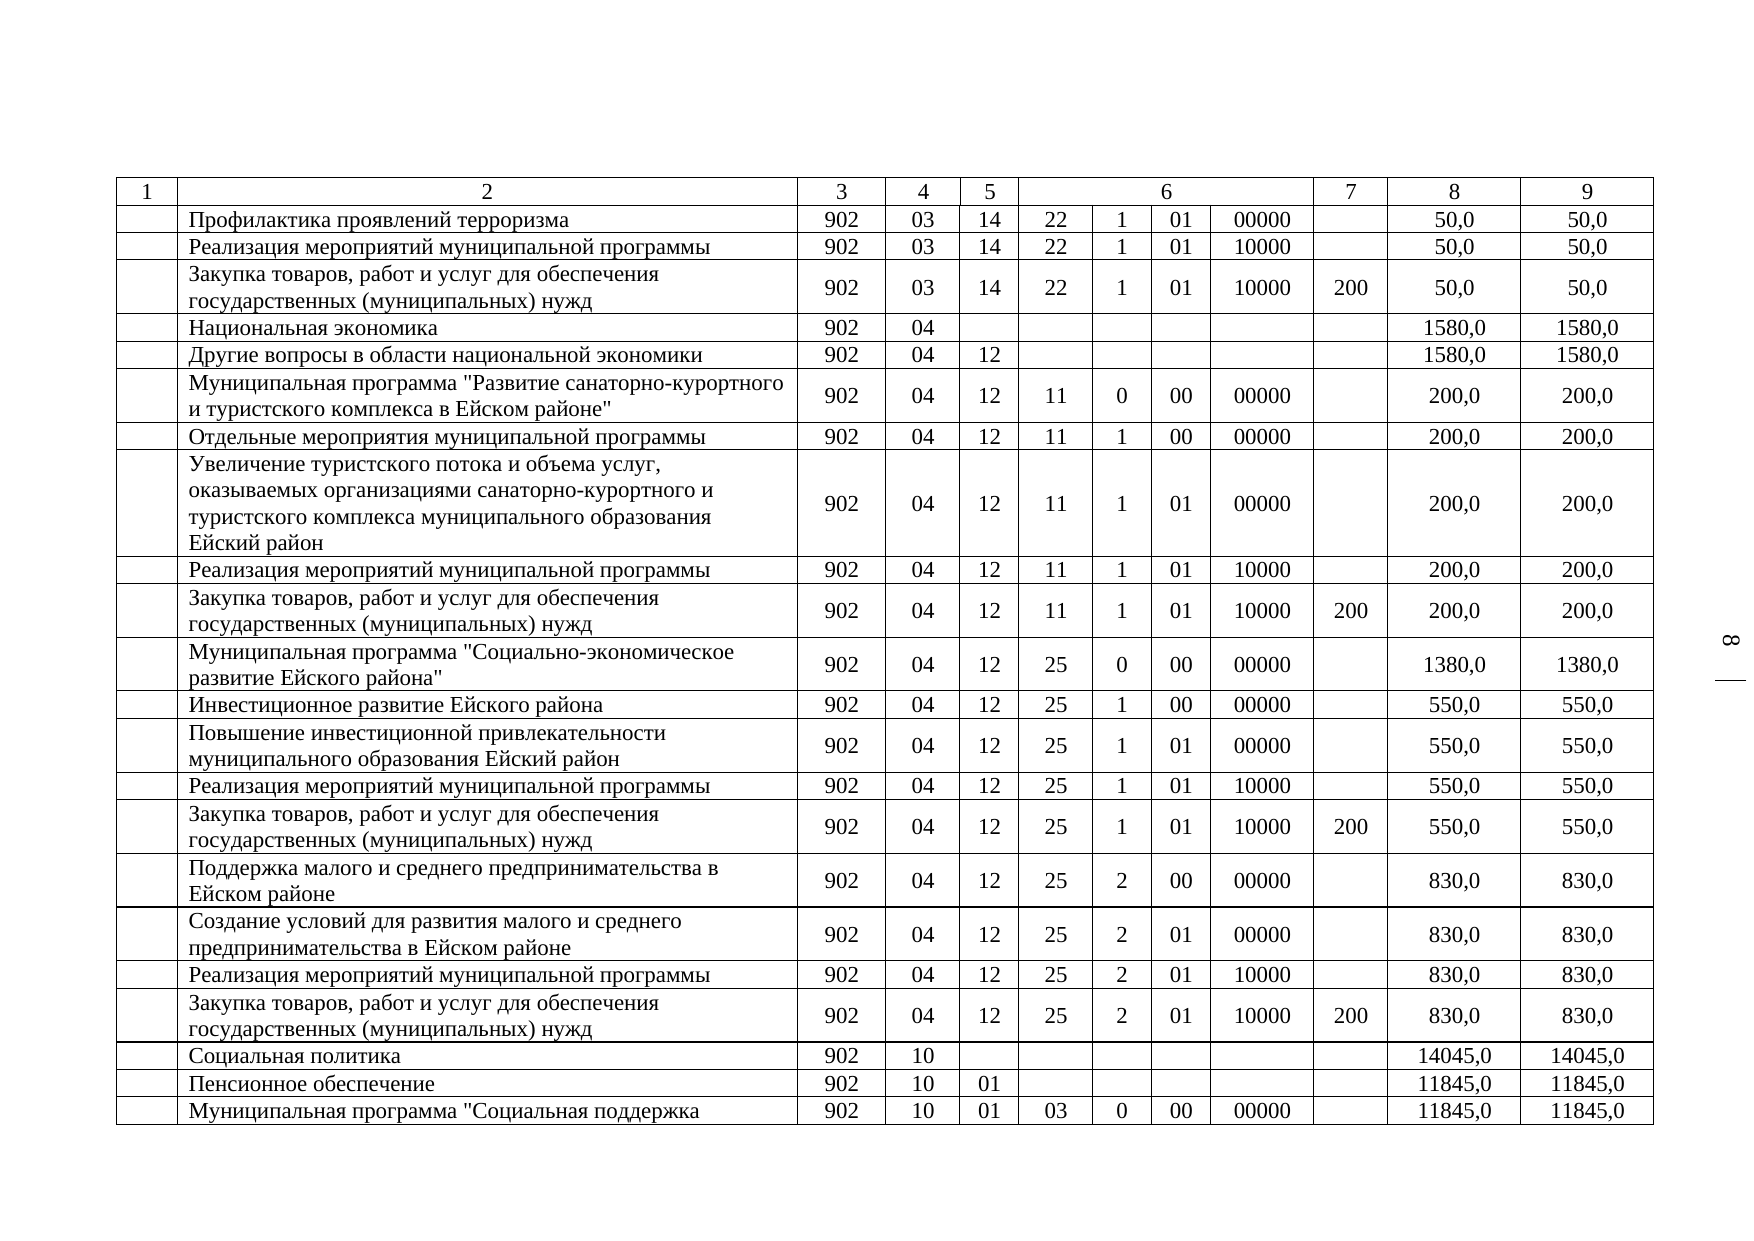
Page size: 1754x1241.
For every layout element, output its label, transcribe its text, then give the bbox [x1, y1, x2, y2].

table_cell 902 [798, 719, 885, 772]
table_cell 00000 [1211, 450, 1313, 556]
table_cell 11 [1019, 369, 1092, 422]
table_cell [1019, 1070, 1092, 1096]
table_cell Создание условий для развития малого и среднего предпринимательства в Ейском районе [178, 908, 797, 960]
table_cell [117, 908, 177, 960]
table_cell 1580,0 [1388, 342, 1520, 368]
table_cell 01 [1152, 961, 1210, 988]
table_cell [1314, 423, 1387, 449]
table_cell 2 [1093, 908, 1151, 960]
table_cell 14045,0 [1388, 1043, 1520, 1069]
table_cell [1314, 233, 1387, 259]
table_cell 04 [886, 369, 959, 422]
table_header 3 [798, 178, 885, 204]
table_cell Поддержка малого и среднего предпринимательства в Ейском районе [178, 854, 797, 906]
table_cell 0 [1093, 638, 1151, 690]
table_cell 200 [1314, 800, 1387, 853]
table_cell 04 [886, 584, 959, 637]
table_cell 50,0 [1388, 233, 1520, 259]
table_cell [117, 1043, 177, 1069]
table_cell 12 [960, 773, 1018, 799]
table_cell 200,0 [1388, 369, 1520, 422]
table_cell 11845,0 [1521, 1070, 1653, 1096]
table_header 4 [886, 178, 960, 204]
table_cell 550,0 [1521, 719, 1653, 772]
table_cell [1314, 369, 1387, 422]
table_cell [1152, 1043, 1210, 1069]
table_cell Другие вопросы в области национальной экономики [178, 342, 797, 368]
table_cell 902 [798, 908, 885, 960]
table_cell 12 [960, 423, 1018, 449]
table_header 6 [1019, 178, 1313, 204]
table_cell 04 [886, 719, 959, 772]
table_cell 10000 [1211, 557, 1313, 583]
table_cell 04 [886, 423, 959, 449]
table_cell 1 [1093, 557, 1151, 583]
table_cell 00 [1152, 1097, 1210, 1123]
table_cell 11 [1019, 584, 1092, 637]
table_cell 1 [1093, 719, 1151, 772]
table_cell [117, 369, 177, 422]
table_cell 902 [798, 638, 885, 690]
table_cell 01 [1152, 719, 1210, 772]
table_cell Закупка товаров, работ и услуг для обеспечения государственных (муниципальных) нужд [178, 260, 797, 313]
table_cell 0 [1093, 1097, 1151, 1123]
table_cell [1314, 342, 1387, 368]
table_cell 200,0 [1521, 450, 1653, 556]
table_cell [1314, 314, 1387, 341]
table_cell [117, 1097, 177, 1123]
table_cell 00 [1152, 854, 1210, 906]
table_cell 550,0 [1388, 773, 1520, 799]
table_cell 10000 [1211, 233, 1313, 259]
table_cell 902 [798, 423, 885, 449]
table_cell 04 [886, 989, 959, 1041]
table_cell 2 [1093, 989, 1151, 1041]
table_cell [1152, 342, 1210, 368]
table_cell [1314, 206, 1387, 232]
table_cell Закупка товаров, работ и услуг для обеспечения государственных (муниципальных) нужд [178, 800, 797, 853]
table_cell 1 [1093, 800, 1151, 853]
table_cell 00000 [1211, 691, 1313, 718]
table_cell [117, 800, 177, 853]
table_cell 03 [886, 206, 959, 232]
table_cell 12 [960, 691, 1018, 718]
table_cell [117, 233, 177, 259]
table_cell [117, 557, 177, 583]
table_cell 12 [960, 989, 1018, 1041]
table_cell 902 [798, 691, 885, 718]
table_cell [960, 314, 1018, 341]
table_cell [117, 206, 177, 232]
table_cell 00000 [1211, 908, 1313, 960]
table_cell [117, 1070, 177, 1096]
table_cell 01 [1152, 260, 1210, 313]
table_cell 200,0 [1521, 369, 1653, 422]
table_cell 10000 [1211, 773, 1313, 799]
table_cell 902 [798, 1043, 885, 1069]
table_cell 10 [886, 1043, 959, 1069]
table_cell [1211, 342, 1313, 368]
table_cell 14 [960, 233, 1018, 259]
table_cell 830,0 [1388, 908, 1520, 960]
table_cell Национальная экономика [178, 314, 797, 341]
table_cell 04 [886, 773, 959, 799]
table_cell 12 [960, 908, 1018, 960]
table_cell 10 [886, 1097, 959, 1123]
table_cell 12 [960, 557, 1018, 583]
table_cell 00000 [1211, 206, 1313, 232]
table_cell Отдельные мероприятия муниципальной программы [178, 423, 797, 449]
table_cell 01 [1152, 450, 1210, 556]
table_cell 04 [886, 908, 959, 960]
table_cell 04 [886, 854, 959, 906]
table_cell 25 [1019, 854, 1092, 906]
table_cell 830,0 [1388, 961, 1520, 988]
table_cell 2 [1093, 961, 1151, 988]
table_cell 03 [886, 233, 959, 259]
table_cell 25 [1019, 773, 1092, 799]
table_cell Реализация мероприятий муниципальной программы [178, 773, 797, 799]
table_cell 12 [960, 638, 1018, 690]
table_cell 200,0 [1521, 557, 1653, 583]
table_cell 11 [1019, 450, 1092, 556]
table_cell 902 [798, 961, 885, 988]
table_cell 01 [1152, 773, 1210, 799]
table_cell 10000 [1211, 989, 1313, 1041]
table_cell [1314, 691, 1387, 718]
table_cell 10000 [1211, 961, 1313, 988]
table_cell 22 [1019, 233, 1092, 259]
table_cell [1093, 314, 1151, 341]
table_cell [1314, 450, 1387, 556]
table_cell 11 [1019, 423, 1092, 449]
table_cell 200,0 [1388, 423, 1520, 449]
table_cell 830,0 [1388, 989, 1520, 1041]
table_cell [117, 854, 177, 906]
table_cell 04 [886, 314, 959, 341]
table_cell Реализация мероприятий муниципальной программы [178, 233, 797, 259]
table_cell 200,0 [1521, 423, 1653, 449]
table_cell 01 [1152, 233, 1210, 259]
table_cell 1580,0 [1521, 314, 1653, 341]
table_cell 902 [798, 450, 885, 556]
table_cell 1 [1093, 584, 1151, 637]
table_cell 04 [886, 638, 959, 690]
table_cell [1314, 557, 1387, 583]
table_cell 1 [1093, 773, 1151, 799]
table_cell Муниципальная программа "Социально-экономическое развитие Ейского района" [178, 638, 797, 690]
table_cell 12 [960, 369, 1018, 422]
table_cell 03 [1019, 1097, 1092, 1123]
table_cell 902 [798, 314, 885, 341]
table_cell 830,0 [1388, 854, 1520, 906]
table_cell 902 [798, 800, 885, 853]
table_cell [117, 584, 177, 637]
table_cell [117, 961, 177, 988]
table_cell Реализация мероприятий муниципальной программы [178, 961, 797, 988]
table_cell Закупка товаров, работ и услуг для обеспечения государственных (муниципальных) нужд [178, 584, 797, 637]
table_cell 25 [1019, 638, 1092, 690]
table_cell 550,0 [1388, 691, 1520, 718]
table_header 9 [1521, 178, 1653, 204]
table_cell 25 [1019, 961, 1092, 988]
table_cell 550,0 [1521, 691, 1653, 718]
table_cell 1380,0 [1521, 638, 1653, 690]
table_cell [117, 260, 177, 313]
table_cell 04 [886, 961, 959, 988]
table_cell 200 [1314, 260, 1387, 313]
table_cell 902 [798, 342, 885, 368]
table_header 8 [1388, 178, 1520, 204]
table_cell 25 [1019, 691, 1092, 718]
table_cell 01 [1152, 800, 1210, 853]
table_cell 04 [886, 450, 959, 556]
table_cell 11 [1019, 557, 1092, 583]
table_cell [1314, 719, 1387, 772]
table_cell 902 [798, 989, 885, 1041]
table_cell 14 [960, 206, 1018, 232]
table_cell Закупка товаров, работ и услуг для обеспечения государственных (муниципальных) нужд [178, 989, 797, 1041]
table_cell 50,0 [1388, 260, 1520, 313]
table_cell [1314, 1043, 1387, 1069]
table_cell 25 [1019, 719, 1092, 772]
table_cell Муниципальная программа "Развитие санаторно-курортного и туристского комплекса в Ейском районе" [178, 369, 797, 422]
table_cell [1314, 854, 1387, 906]
table_cell 1 [1093, 450, 1151, 556]
table_cell 00 [1152, 638, 1210, 690]
table_cell 25 [1019, 989, 1092, 1041]
table_cell 12 [960, 961, 1018, 988]
table_cell 04 [886, 557, 959, 583]
table_cell 2 [1093, 854, 1151, 906]
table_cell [178, 1097, 797, 1123]
table_cell 00 [1152, 369, 1210, 422]
table_cell Пенсионное обеспечение [178, 1070, 797, 1096]
table_cell 00000 [1211, 423, 1313, 449]
table_cell 12 [960, 719, 1018, 772]
table_cell [1093, 342, 1151, 368]
table_cell 01 [960, 1070, 1018, 1096]
table_cell [1152, 314, 1210, 341]
table_cell 200,0 [1388, 557, 1520, 583]
table_cell 12 [960, 342, 1018, 368]
table_cell [117, 773, 177, 799]
table_cell [1314, 961, 1387, 988]
table_cell Социальная политика [178, 1043, 797, 1069]
table_cell 12 [960, 584, 1018, 637]
table_cell [1093, 1043, 1151, 1069]
table_cell [117, 691, 177, 718]
table_cell [1019, 1043, 1092, 1069]
table_cell 1580,0 [1388, 314, 1520, 341]
table_cell 1 [1093, 260, 1151, 313]
table_cell 00000 [1211, 719, 1313, 772]
table_cell 04 [886, 342, 959, 368]
table_cell 11845,0 [1388, 1097, 1520, 1123]
table_cell 00 [1152, 691, 1210, 718]
table_cell 50,0 [1521, 206, 1653, 232]
table_cell 04 [886, 691, 959, 718]
table_cell 50,0 [1388, 206, 1520, 232]
table_cell [117, 719, 177, 772]
table_cell 1 [1093, 423, 1151, 449]
table_cell 902 [798, 369, 885, 422]
table_cell 00 [1152, 423, 1210, 449]
table_cell 00000 [1211, 854, 1313, 906]
table_cell 12 [960, 854, 1018, 906]
table_cell 200 [1314, 989, 1387, 1041]
table_cell [117, 314, 177, 341]
table_cell [1211, 314, 1313, 341]
table_cell 00000 [1211, 369, 1313, 422]
table_cell 14045,0 [1521, 1043, 1653, 1069]
table_cell 200 [1314, 584, 1387, 637]
table_cell 902 [798, 584, 885, 637]
table_header 7 [1314, 178, 1387, 204]
table_cell Инвестиционное развитие Ейского района [178, 691, 797, 718]
table_cell [1211, 1070, 1313, 1096]
table_cell 10000 [1211, 260, 1313, 313]
table_cell 830,0 [1521, 854, 1653, 906]
table_cell 50,0 [1521, 233, 1653, 259]
table_cell [117, 423, 177, 449]
table_cell 00000 [1211, 638, 1313, 690]
table_cell 01 [1152, 206, 1210, 232]
table_cell 1 [1093, 691, 1151, 718]
table_cell 1 [1093, 206, 1151, 232]
table_cell 25 [1019, 908, 1092, 960]
table_header 1 [117, 178, 177, 204]
table_cell 1580,0 [1521, 342, 1653, 368]
table_cell 01 [1152, 584, 1210, 637]
table_cell 12 [960, 800, 1018, 853]
table_cell 830,0 [1521, 989, 1653, 1041]
table_cell [1314, 1097, 1387, 1123]
table_cell [1314, 773, 1387, 799]
table_cell 902 [798, 1070, 885, 1096]
table_cell 50,0 [1521, 260, 1653, 313]
table_cell 200,0 [1521, 584, 1653, 637]
table_cell 1380,0 [1388, 638, 1520, 690]
table_cell [1314, 638, 1387, 690]
table_cell 25 [1019, 800, 1092, 853]
table_cell [1019, 314, 1092, 341]
table_cell [1093, 1070, 1151, 1096]
table_cell [117, 989, 177, 1041]
table_cell [960, 1043, 1018, 1069]
table_cell [1211, 1043, 1313, 1069]
table_cell [1019, 342, 1092, 368]
table_cell 01 [1152, 989, 1210, 1041]
table_cell 550,0 [1388, 719, 1520, 772]
table_cell [1314, 908, 1387, 960]
table_cell Профилактика проявлений терроризма [178, 206, 797, 232]
table_cell 04 [886, 800, 959, 853]
table_cell 550,0 [1521, 773, 1653, 799]
table_cell 0 [1093, 369, 1151, 422]
table_cell 902 [798, 773, 885, 799]
table_cell 10000 [1211, 584, 1313, 637]
table_cell 14 [960, 260, 1018, 313]
table_header 2 [178, 178, 797, 204]
table_cell 550,0 [1388, 800, 1520, 853]
table_cell 11845,0 [1388, 1070, 1520, 1096]
table_cell 902 [798, 1097, 885, 1123]
table_cell 00000 [1211, 1097, 1313, 1123]
table_cell 200,0 [1388, 450, 1520, 556]
table_cell 01 [960, 1097, 1018, 1123]
table_cell 550,0 [1521, 800, 1653, 853]
table_cell 01 [1152, 557, 1210, 583]
table_cell Повышение инвестиционной привлекательности муниципального образования Ейский район [178, 719, 797, 772]
table_cell 902 [798, 557, 885, 583]
table_cell 902 [798, 854, 885, 906]
table_cell 10000 [1211, 800, 1313, 853]
table_cell [1152, 1070, 1210, 1096]
table_cell 22 [1019, 260, 1092, 313]
table_cell 12 [960, 450, 1018, 556]
table_cell Реализация мероприятий муниципальной программы [178, 557, 797, 583]
table_cell 902 [798, 206, 885, 232]
table_cell 03 [886, 260, 959, 313]
table_cell 22 [1019, 206, 1092, 232]
table_cell [117, 638, 177, 690]
table_cell 1 [1093, 233, 1151, 259]
table_cell 830,0 [1521, 961, 1653, 988]
table_cell 902 [798, 233, 885, 259]
table_cell 830,0 [1521, 908, 1653, 960]
table_cell [117, 342, 177, 368]
table_cell 200,0 [1388, 584, 1520, 637]
table_header 5 [961, 178, 1018, 204]
table_cell 902 [798, 260, 885, 313]
table_cell 11845,0 [1521, 1097, 1653, 1123]
table_cell [1314, 1070, 1387, 1096]
table_cell [117, 450, 177, 556]
table_cell 01 [1152, 908, 1210, 960]
table_cell Увеличение туристского потока и объема услуг, оказываемых организациями санаторно-курортного и туристского комплекса муниципального образования Ейский район [178, 450, 797, 556]
table_cell 10 [886, 1070, 959, 1096]
